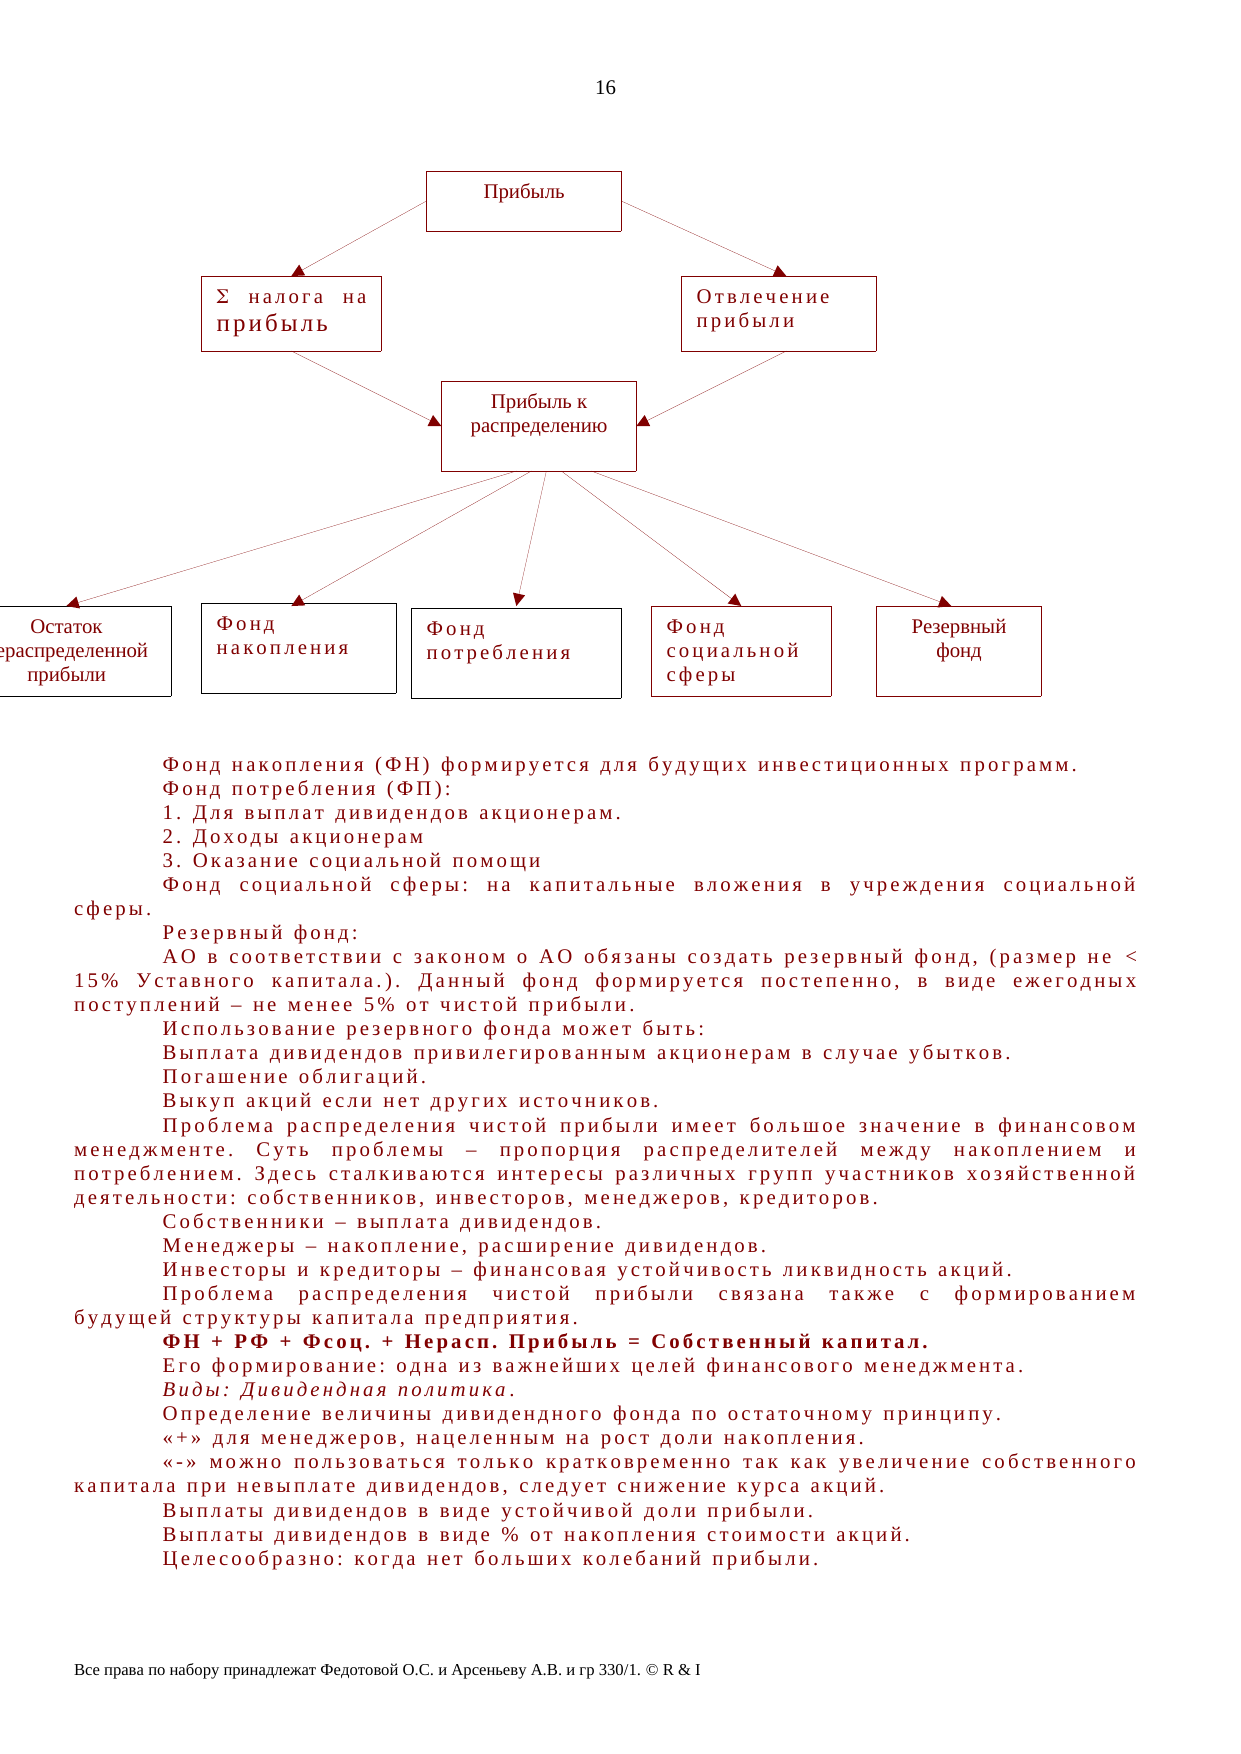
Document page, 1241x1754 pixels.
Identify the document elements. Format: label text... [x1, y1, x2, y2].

text Проблема распределения чистой прибыли связана также с формированием будущей структуры капитала предприятия. [74, 1281, 1137, 1329]
text 3. Оказание социальной помощи [74, 848, 1137, 872]
text 1. Для выплат дивидендов акционерам. [74, 800, 1137, 824]
text Определение величины дивидендного фонда по остаточному принципу. [74, 1401, 1137, 1425]
text «-» можно пользоваться только кратковременно так как увеличение собственного капитала при невыплате дивидендов, следует снижение курса акций. [74, 1449, 1137, 1497]
text Менеджеры – накопление, расширение дивидендов. [74, 1233, 1137, 1257]
text Виды: Дивидендная политика. [74, 1377, 1137, 1401]
text Собственники – выплата дивидендов. [74, 1209, 1137, 1233]
text Использование резервного фонда может быть: [74, 1016, 1137, 1040]
text Проблема распределения чистой прибыли имеет большое значение в финансовом менеджменте. Суть проблемы – пропорция распределителей между накоплением и потреблением. Здесь сталкиваются интересы различных групп участников хозяйственной деятельности: собственников, инвесторов, менеджеров, кредиторов. [74, 1112, 1137, 1209]
text ФН + РФ + Фсоц. + Нерасп. Прибыль = Собственный капитал. [74, 1329, 1137, 1353]
text Фонд социальной сферы: на капитальные вложения в учреждения социальной сферы. [74, 872, 1137, 920]
text Выкуп акций если нет других источников. [74, 1088, 1137, 1112]
text «+» для менеджеров, нацеленным на рост доли накопления. [74, 1425, 1137, 1449]
text Резервный фонд: [74, 920, 1137, 944]
text Выплаты дивидендов в виде % от накопления стоимости акций. [74, 1522, 1137, 1546]
text АО в соответствии с законом о АО обязаны создать резервный фонд, (размер не < 15% Уставного капитала.). Данный фонд формируется постепенно, в виде ежегодных поступлений – не менее 5% от чистой прибыли. [74, 944, 1137, 1016]
text Выплаты дивидендов в виде устойчивой доли прибыли. [74, 1497, 1137, 1522]
text Выплата дивидендов привилегированным акционерам в случае убытков. [74, 1040, 1137, 1064]
text Фонд потребления (ФП): [74, 776, 1137, 800]
text Инвесторы и кредиторы – финансовая устойчивость ликвидность акций. [74, 1257, 1137, 1281]
text Погашение облигаций. [74, 1064, 1137, 1088]
text Фонд накопления (ФН) формируется для будущих инвестиционных программ. [74, 752, 1137, 776]
text Целесообразно: когда нет больших колебаний прибыли. [74, 1546, 1137, 1570]
text 2. Доходы акционерам [74, 824, 1137, 848]
text Его формирование: одна из важнейших целей финансового менеджмента. [74, 1353, 1137, 1377]
